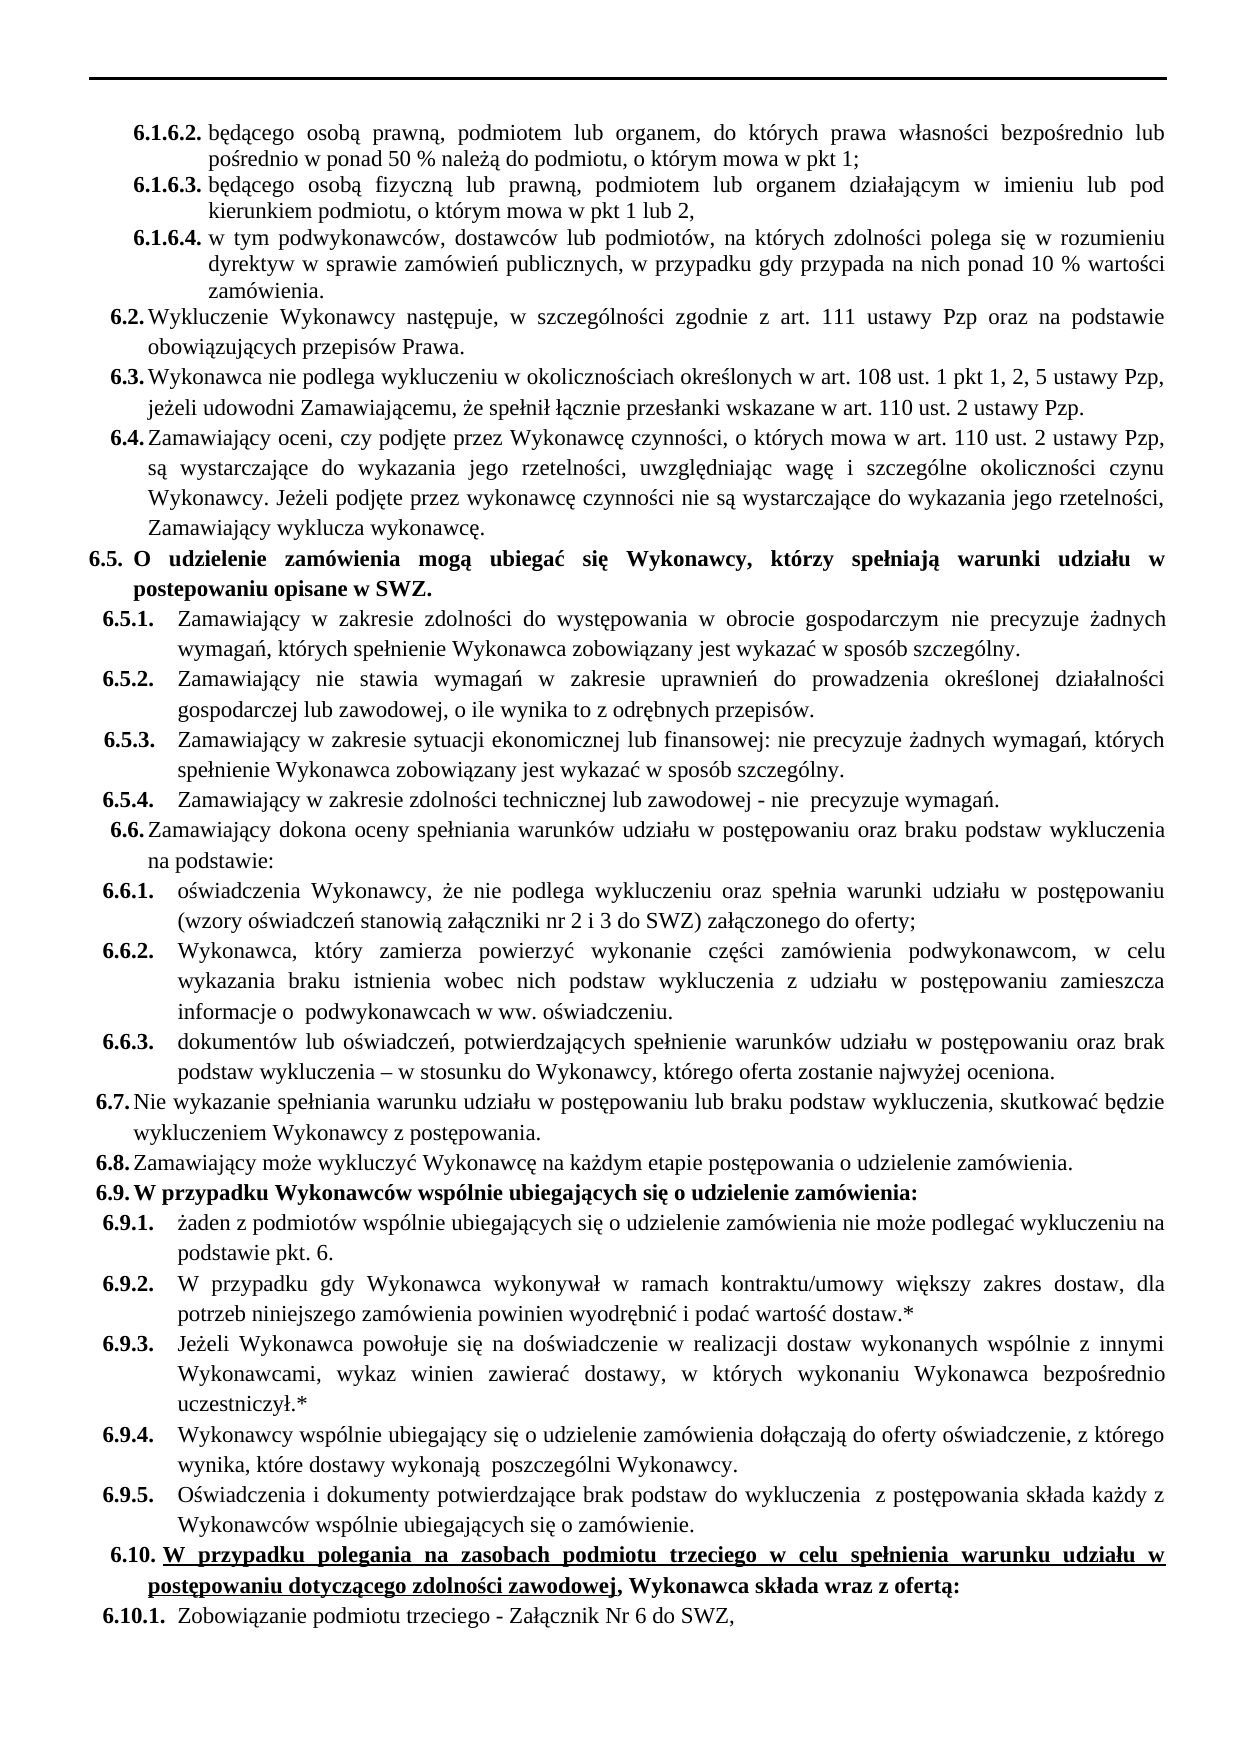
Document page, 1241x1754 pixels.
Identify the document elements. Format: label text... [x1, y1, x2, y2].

list Zamawiający może wykluczyć Wykonawcę na każdym etapie postępowania o udzielenie zamówienia. [96, 1149, 1167, 1175]
list dokumentów lub oświadczeń, potwierdzających spełnienie warunków udziału w postępowaniu oraz brak podstaw wykluczenia – w stosunku do Wykonawcy, którego oferta zostanie najwyżej oceniona. [102, 1028, 1167, 1084]
list Zamawiający w zakresie zdolności technicznej lub zawodowej - nie precyzuje wymagań. [102, 786, 1167, 813]
list Zamawiający dokona oceny spełniania warunków udziału w postępowaniu oraz braku podstaw wykluczenia na podstawie: [110, 817, 1167, 873]
list Nie wykazanie spełniania warunku udziału w postępowaniu lub braku podstaw wykluczenia, skutkować będzie wykluczeniem Wykonawcy z postępowania. [96, 1088, 1167, 1145]
list Zobowiązanie podmiotu trzeciego - Załącznik Nr 6 do SWZ, [102, 1602, 1167, 1628]
list Zamawiający nie stawia wymagań w zakresie uprawnień do prowadzenia określonej działalności gospodarczej lub zawodowej, o ile wynika to z odrębnych przepisów. [102, 666, 1167, 722]
list Wykluczenie Wykonawcy następuje, w szczególności zgodnie z art. 111 ustawy Pzp oraz na podstawie obowiązujących przepisów Prawa. [110, 303, 1167, 359]
list Zamawiający w zakresie sytuacji ekonomicznej lub finansowej: nie precyzuje żadnych wymagań, których spełnienie Wykonawca zobowiązany jest wykazać w sposób szczególny. [103, 726, 1167, 782]
list będącego osobą fizyczną lub prawną, podmiotem lub organem działającym w imieniu lub pod kierunkiem podmiotu, o którym mowa w pkt 1 lub 2, [133, 171, 1167, 224]
list W przypadku Wykonawców wspólnie ubiegających się o udzielenie zamówienia: [96, 1179, 1167, 1205]
list W przypadku gdy Wykonawca wykonywał w ramach kontraktu/umowy większy zakres dostaw, dla potrzeb niniejszego zamówienia powinien wyodrębnić i podać wartość dostaw.* [102, 1270, 1167, 1326]
list Jeżeli Wykonawca powołuje się na doświadczenie w realizacji dostaw wykonanych wspólnie z innymi Wykonawcami, wykaz winien zawierać dostawy, w których wykonaniu Wykonawca bezpośrednio uczestniczył.* [102, 1330, 1167, 1417]
list będącego osobą prawną, podmiotem lub organem, do których prawa własności bezpośrednio lub pośrednio w ponad 50 % należą do podmiotu, o którym mowa w pkt 1; [133, 118, 1167, 171]
list Wykonawcy wspólnie ubiegający się o udzielenie zamówienia dołączają do oferty oświadczenie, z którego wynika, które dostawy wykonają poszczególni Wykonawcy. [102, 1421, 1167, 1477]
list Wykonawca nie podlega wykluczeniu w okolicznościach określonych w art. 108 ust. 1 pkt 1, 2, 5 ustawy Pzp, jeżeli udowodni Zamawiającemu, że spełnił łącznie przesłanki wskazane w art. 110 ust. 2 ustawy Pzp. [110, 363, 1167, 420]
list W przypadku polegania na zasobach podmiotu trzeciego w celu spełnienia warunku udziału w postępowaniu dotyczącego zdolności zawodowej, Wykonawca składa wraz z ofertą: [110, 1542, 1167, 1598]
list w tym podwykonawców, dostawców lub podmiotów, na których zdolności polega się w rozumieniu dyrektyw w sprawie zamówień publicznych, w przypadku gdy przypada na nich ponad 10 % wartości zamówienia. [133, 224, 1167, 303]
list oświadczenia Wykonawcy, że nie podlega wykluczeniu oraz spełnia warunki udziału w postępowaniu (wzory oświadczeń stanowią załączniki nr 2 i 3 do SWZ) załączonego do oferty; [102, 877, 1167, 933]
list Wykonawca, który zamierza powierzyć wykonanie części zamówienia podwykonawcom, w celu wykazania braku istnienia wobec nich podstaw wykluczenia z udziału w postępowaniu zamieszcza informacje o podwykonawcach w ww. oświadczeniu. [102, 937, 1167, 1024]
list O udzielenie zamówienia mogą ubiegać się Wykonawcy, którzy spełniają warunki udziału w postepowaniu opisane w SWZ. [89, 545, 1167, 601]
list Zamawiający oceni, czy podjęte przez Wykonawcę czynności, o których mowa w art. 110 ust. 2 ustawy Pzp, są wystarczające do wykazania jego rzetelności, uwzględniając wagę i szczególne okoliczności czynu Wykonawcy. Jeżeli podjęte przez wykonawcę czynności nie są wystarczające do wykazania jego rzetelności, Zamawiający wyklucza wykonawcę. [110, 424, 1167, 541]
list żaden z podmiotów wspólnie ubiegających się o udzielenie zamówienia nie może podlegać wykluczeniu na podstawie pkt. 6. [102, 1209, 1167, 1266]
list Oświadczenia i dokumenty potwierdzające brak podstaw do wykluczenia z postępowania składa każdy z Wykonawców wspólnie ubiegających się o zamówienie. [102, 1481, 1167, 1538]
list Zamawiający w zakresie zdolności do występowania w obrocie gospodarczym nie precyzuje żadnych wymagań, których spełnienie Wykonawca zobowiązany jest wykazać w sposób szczególny. [102, 605, 1167, 662]
